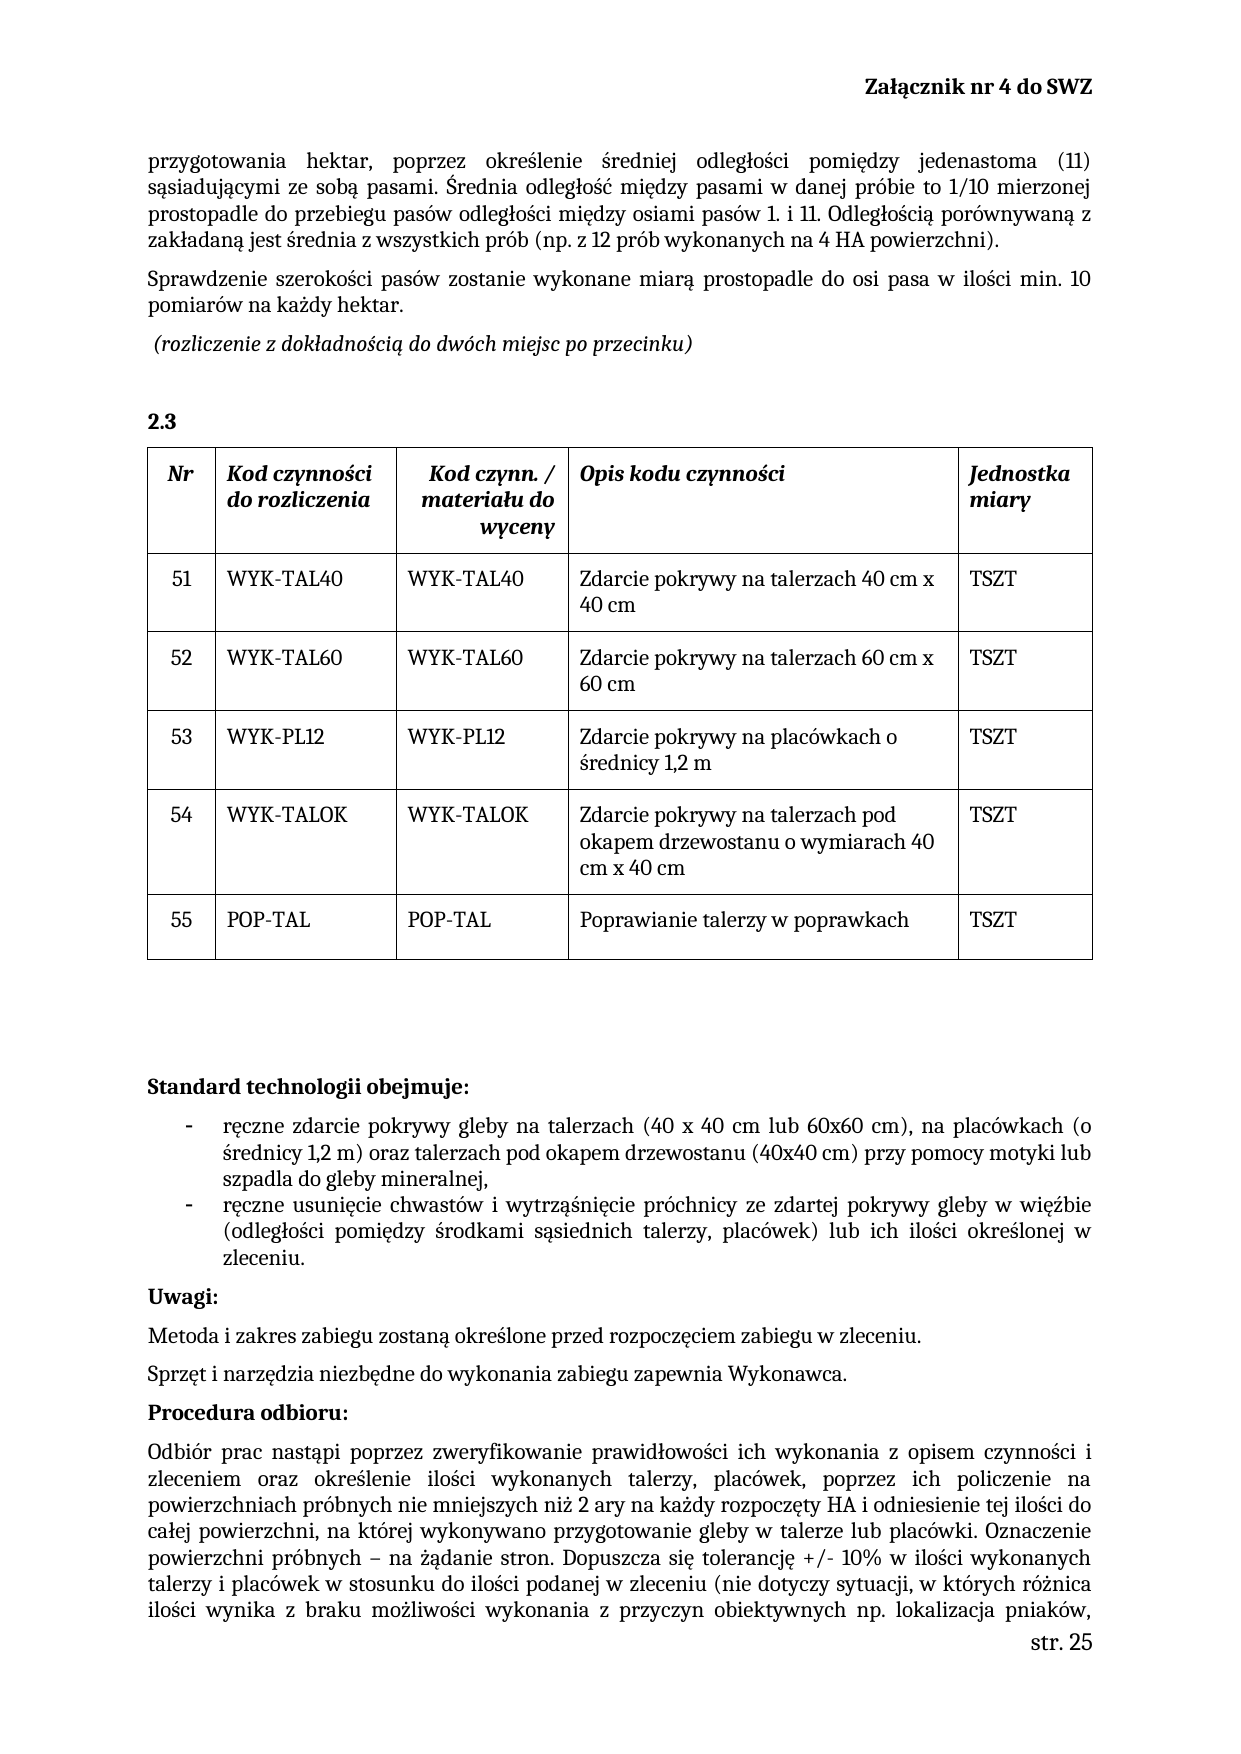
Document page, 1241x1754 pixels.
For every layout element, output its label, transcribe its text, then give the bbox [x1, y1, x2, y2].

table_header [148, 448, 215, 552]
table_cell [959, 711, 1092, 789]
text 2.3 [148, 408, 1093, 435]
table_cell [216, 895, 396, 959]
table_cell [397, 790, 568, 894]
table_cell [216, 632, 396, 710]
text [148, 148, 1093, 253]
text Metoda i zakres zabiegu zostaną określone przed rozpoczęciem zabiegu w zleceniu. [148, 1322, 1093, 1349]
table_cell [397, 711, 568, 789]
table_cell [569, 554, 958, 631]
text Standard technologii obejmuje: [148, 1074, 1093, 1100]
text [148, 1439, 1093, 1623]
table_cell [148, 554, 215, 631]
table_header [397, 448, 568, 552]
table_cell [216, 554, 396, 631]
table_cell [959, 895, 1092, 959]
text Sprawdzenie szerokości pasów zostanie wykonane miarą prostopadle do osi pasa w ilości min. 10 pomiarów na każdy hektar. [148, 266, 1093, 318]
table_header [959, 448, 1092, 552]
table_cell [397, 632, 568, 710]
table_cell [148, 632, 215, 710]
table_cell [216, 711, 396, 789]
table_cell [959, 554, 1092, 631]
text Uwagi: [148, 1283, 1093, 1310]
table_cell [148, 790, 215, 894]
text (rozliczenie z dokładnością do dwóch miejsc po przecinku) [148, 331, 1093, 357]
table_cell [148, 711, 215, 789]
list ręczne usunięcie chwastów i wytrząśnięcie próchnicy ze zdartej pokrywy gleby w więźbie (odległości pomiędzy środkami sąsiednich talerzy, placówek) lub ich ilości określonej w zleceniu. [185, 1192, 1093, 1271]
list ręczne zdarcie pokrywy gleby na talerzach (40 x 40 cm lub 60x60 cm), na placówkach (o średnicy 1,2 m) oraz talerzach pod okapem drzewostanu (40x40 cm) przy pomocy motyki lub szpadla do gleby mineralnej, [185, 1113, 1093, 1192]
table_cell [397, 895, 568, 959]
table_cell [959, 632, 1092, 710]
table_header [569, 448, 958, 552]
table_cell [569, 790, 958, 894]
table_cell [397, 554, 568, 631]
text Procedura odbioru: [148, 1400, 1093, 1426]
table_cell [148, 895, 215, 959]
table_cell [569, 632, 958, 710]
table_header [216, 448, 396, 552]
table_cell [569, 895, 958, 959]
text Sprzęt i narzędzia niezbędne do wykonania zabiegu zapewnia Wykonawca. [148, 1361, 1093, 1388]
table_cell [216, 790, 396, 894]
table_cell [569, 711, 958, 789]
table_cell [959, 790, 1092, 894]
